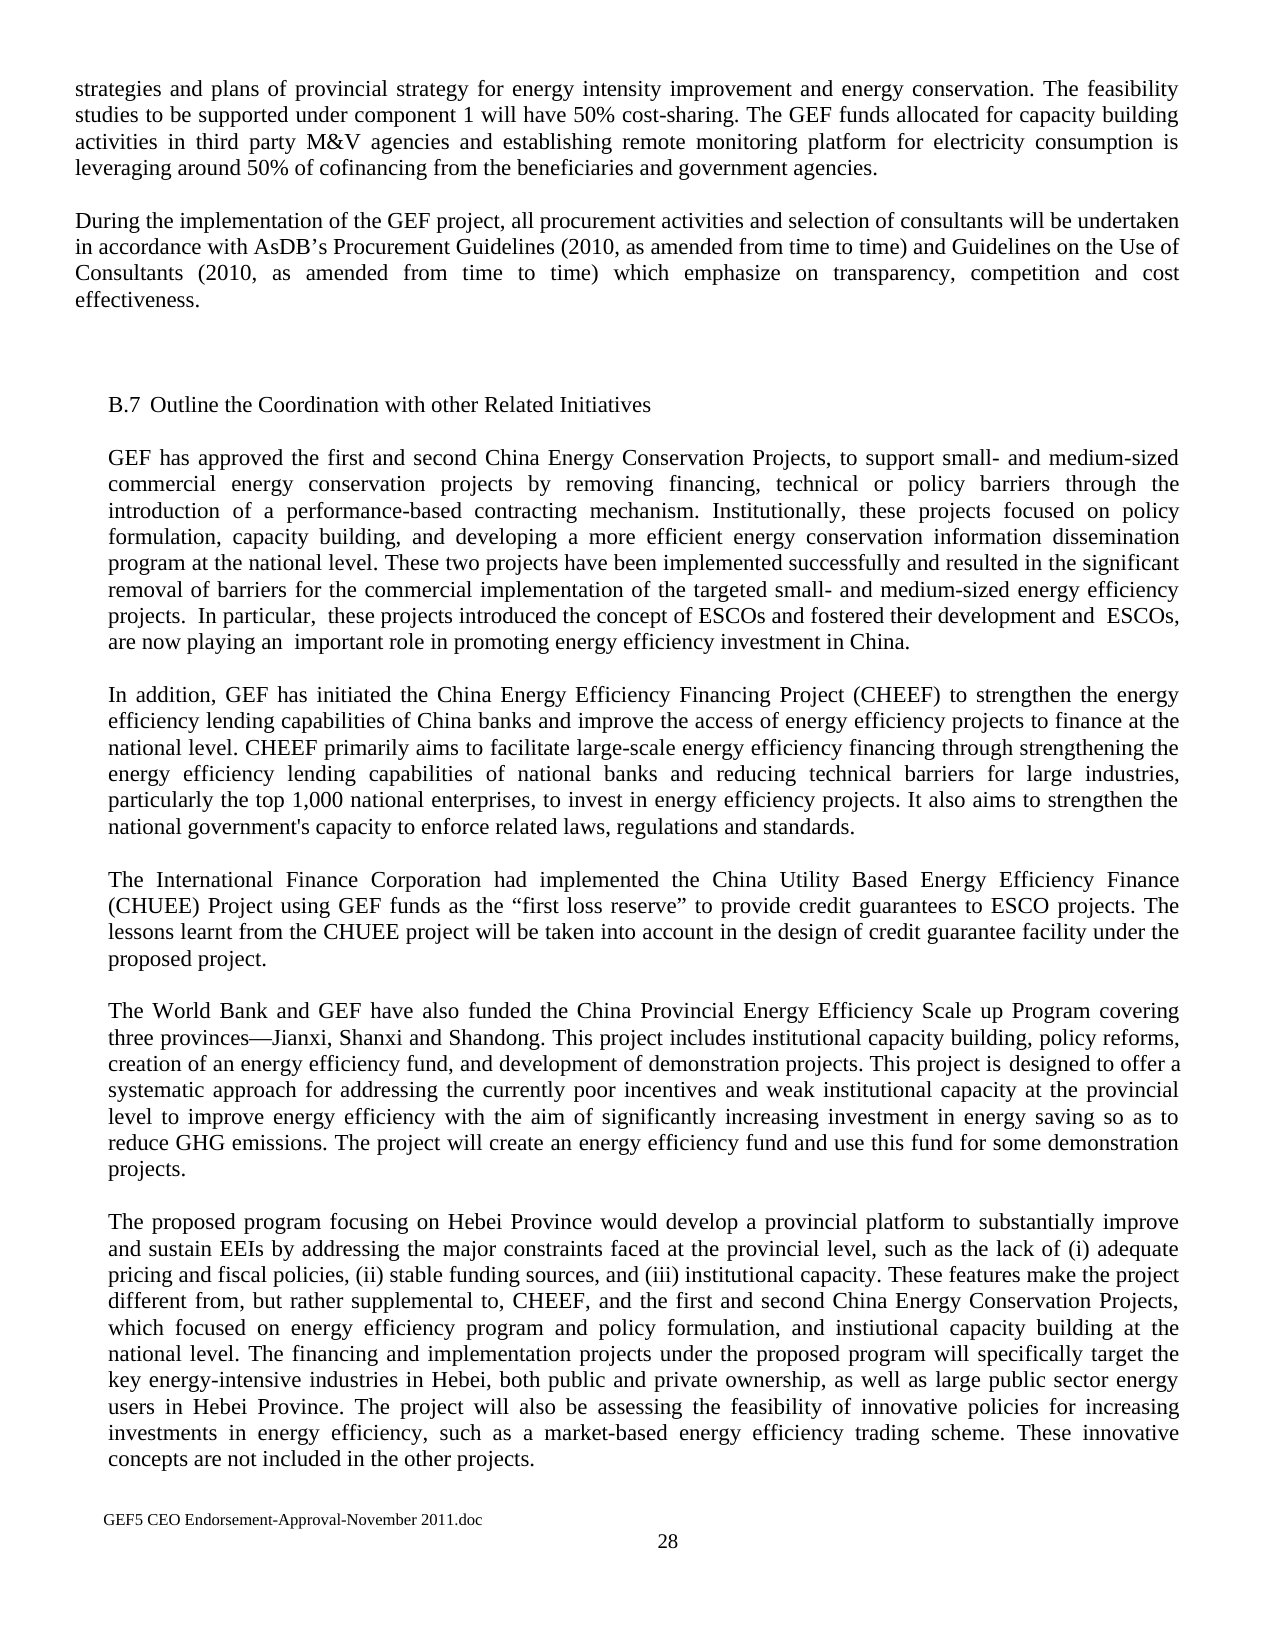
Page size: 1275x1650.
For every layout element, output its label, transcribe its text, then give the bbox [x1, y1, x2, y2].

text During the implementation of the GEF project, all procurement activities and selection of consultants will be undertaken in accordance with AsDB’s Procurement Guidelines (2010, as amended from time to time) and Guidelines on the Use of Consultants (2010, as amended from time to time) which emphasize on transparency, competition and cost effectiveness. [75, 207, 1181, 312]
text The World Bank and GEF have also funded the China Provincial Energy Efficiency Scale up Program covering three provinces—Jianxi, Shanxi and Shandong. This project includes institutional capacity building, policy reforms, creation of an energy efficiency fund, and development of demonstration projects. This project is designed to offer a systematic approach for addressing the currently poor incentives and weak institutional capacity at the provincial level to improve energy efficiency with the aim of significantly increasing investment in energy saving so as to reduce GHG emissions. The project will create an energy efficiency fund and use this fund for some demonstration projects. [108, 997, 1181, 1182]
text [75, 75, 1181, 180]
text The proposed program focusing on Hebei Province would develop a provincial platform to substantially improve and sustain EEIs by addressing the major constraints faced at the provincial level, such as the lack of (i) adequate pricing and fiscal policies, (ii) stable funding sources, and (iii) institutional capacity. These features make the project different from, but rather supplemental to, CHEEF, and the first and second China Energy Conservation Projects, which focused on energy efficiency program and policy formulation, and instiutional capacity building at the national level. The financing and implementation projects under the proposed program will specifically target the key energy-intensive industries in Hebei, both public and private ownership, as well as large public sector energy users in Hebei Province. The project will also be assessing the feasibility of innovative policies for increasing investments in energy efficiency, such as a market-based energy efficiency trading scheme. These innovative concepts are not included in the other projects. [108, 1208, 1181, 1472]
text GEF has approved the first and second China Energy Conservation Projects, to support small- and medium-sized commercial energy conservation projects by removing financing, technical or policy barriers through the introduction of a performance-based contracting mechanism. Institutionally, these projects focused on policy formulation, capacity building, and developing a more efficient energy conservation information dissemination program at the national level. These two projects have been implemented successfully and resulted in the significant removal of barriers for the commercial implementation of the targeted small- and medium-sized energy efficiency projects. In particular, these projects introduced the concept of ESCOs and fostered their development and ESCOs, are now playing an important role in promoting energy efficiency investment in China. [108, 444, 1181, 655]
text In addition, GEF has initiated the China Energy Efficiency Financing Project (CHEEF) to strengthen the energy efficiency lending capabilities of China banks and improve the access of energy efficiency projects to finance at the national level. CHEEF primarily aims to facilitate large-scale energy efficiency financing through strengthening the energy efficiency lending capabilities of national banks and reducing technical barriers for large industries, particularly the top 1,000 national enterprises, to invest in energy efficiency projects. It also aims to strengthen the national government's capacity to enforce related laws, regulations and standards. [108, 681, 1181, 839]
text The International Finance Corporation had implemented the China Utility Based Energy Efficiency Finance (CHUEE) Project using GEF funds as the “first loss reserve” to provide credit guarantees to ESCO projects. The lessons learnt from the CHUEE project will be taken into account in the design of credit guarantee facility under the proposed project. [108, 866, 1181, 971]
text B.7 Outline the Coordination with other Related Initiatives [108, 391, 1181, 418]
